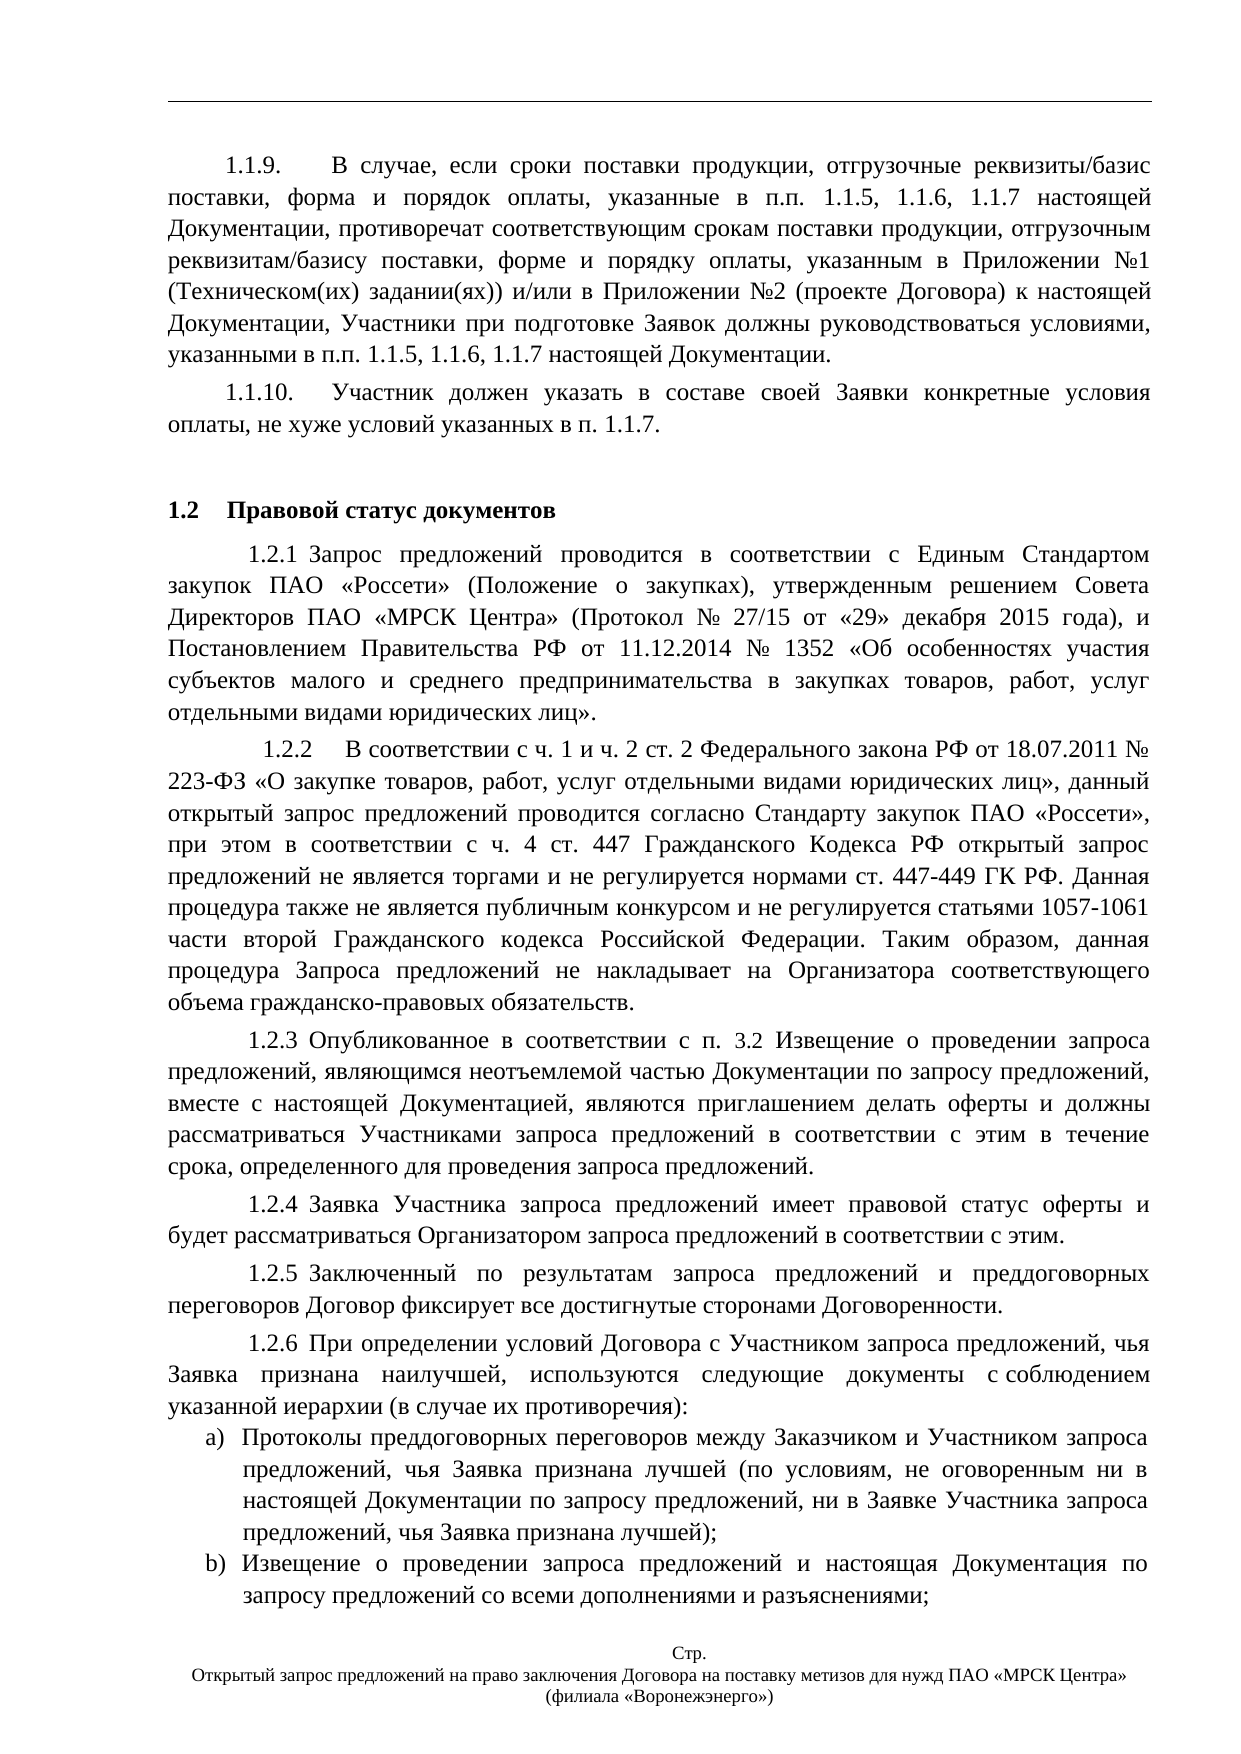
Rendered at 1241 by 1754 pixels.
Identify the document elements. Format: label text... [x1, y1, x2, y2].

list Запрос предложений проводится в соответствии с Единым Стандартом закупок ПАО «Россети» (Положение о закупках), утвержденным решением Совета Директоров ПАО «МРСК Центра» (Протокол № 27/15 от «29» декабря 2015 года), и Постановлением Правительства РФ от 11.12.2014 № 1352 «Об особенностях участия субъектов малого и среднего предпринимательства в закупках товаров, работ, услуг отдельными видами юридических лиц». [168, 539, 1150, 725]
list В соответствии с ч. 1 и ч. 2 ст. 2 Федерального закона РФ от 18.07.2011 № 223-ФЗ «О закупке товаров, работ, услуг отдельными видами юридических лиц», данный открытый запрос предложений проводится согласно Стандарту закупок ПАО «Россети», при этом в соответствии с ч. 4 ст. 447 Гражданского Кодекса РФ открытый запрос предложений не является торгами и не регулируется нормами ст. 447-449 ГК РФ. Данная процедура также не является публичным конкурсом и не регулируется статьями 1057-1061 части второй Гражданского кодекса Российской Федерации. Таким образом, данная процедура Запроса предложений не накладывает на Организатора соответствующего объема гражданско-правовых обязательств. [168, 734, 1150, 1016]
subtitle Правовой статус документов [168, 495, 1152, 523]
list При определении условий Договора с Участником запроса предложений, чья Заявка признана наилучшей, используются следующие документы с соблюдением указанной иерархии (в случае их противоречия): [168, 1328, 1150, 1419]
list Заявка Участника запроса предложений имеет правовой статус оферты и будет рассматриваться Организатором запроса предложений в соответствии с этим. [168, 1189, 1150, 1249]
list Протоколы преддоговорных переговоров между Заказчиком и Участником запроса предложений, чья Заявка признана лучшей (по условиям, не оговоренным ни в настоящей Документации по запросу предложений, ни в Заявке Участника запроса предложений, чья Заявка признана лучшей); [205, 1422, 1149, 1546]
list Заключенный по результатам запроса предложений и преддоговорных переговоров Договор фиксирует все достигнутые сторонами Договоренности. [168, 1258, 1150, 1318]
list В случае, если сроки поставки продукции, отгрузочные реквизиты/базис поставки, форма и порядок оплаты, указанные в п.п. 1.1.5, 1.1.6, 1.1.7 настоящей Документации, противоречат соответствующим срокам поставки продукции, отгрузочным реквизитам/базису поставки, форме и порядку оплаты, указанным в Приложении №1 (Техническом(их) задании(ях)) и/или в Приложении №2 (проекте Договора) к настоящей Документации, Участники при подготовке Заявок должны руководствоваться условиями, указанными в п.п. 1.1.5, 1.1.6, 1.1.7 настоящей Документации. [168, 150, 1152, 368]
list Участник должен указать в составе своей Заявки конкретные условия оплаты, не хуже условий указанных в п. 1.1.7. [168, 377, 1152, 437]
list Опубликованное в соответствии с п. 3.2 Извещение о проведении запроса предложений, являющимся неотъемлемой частью Документации по запросу предложений, вместе с настоящей Документацией, являются приглашением делать оферты и должны рассматриваться Участниками запроса предложений в соответствии с этим в течение срока, определенного для проведения запроса предложений. [168, 1025, 1150, 1180]
list Извещение о проведении запроса предложений и настоящая Документация по запросу предложений со всеми дополнениями и разъяснениями; [205, 1548, 1148, 1609]
